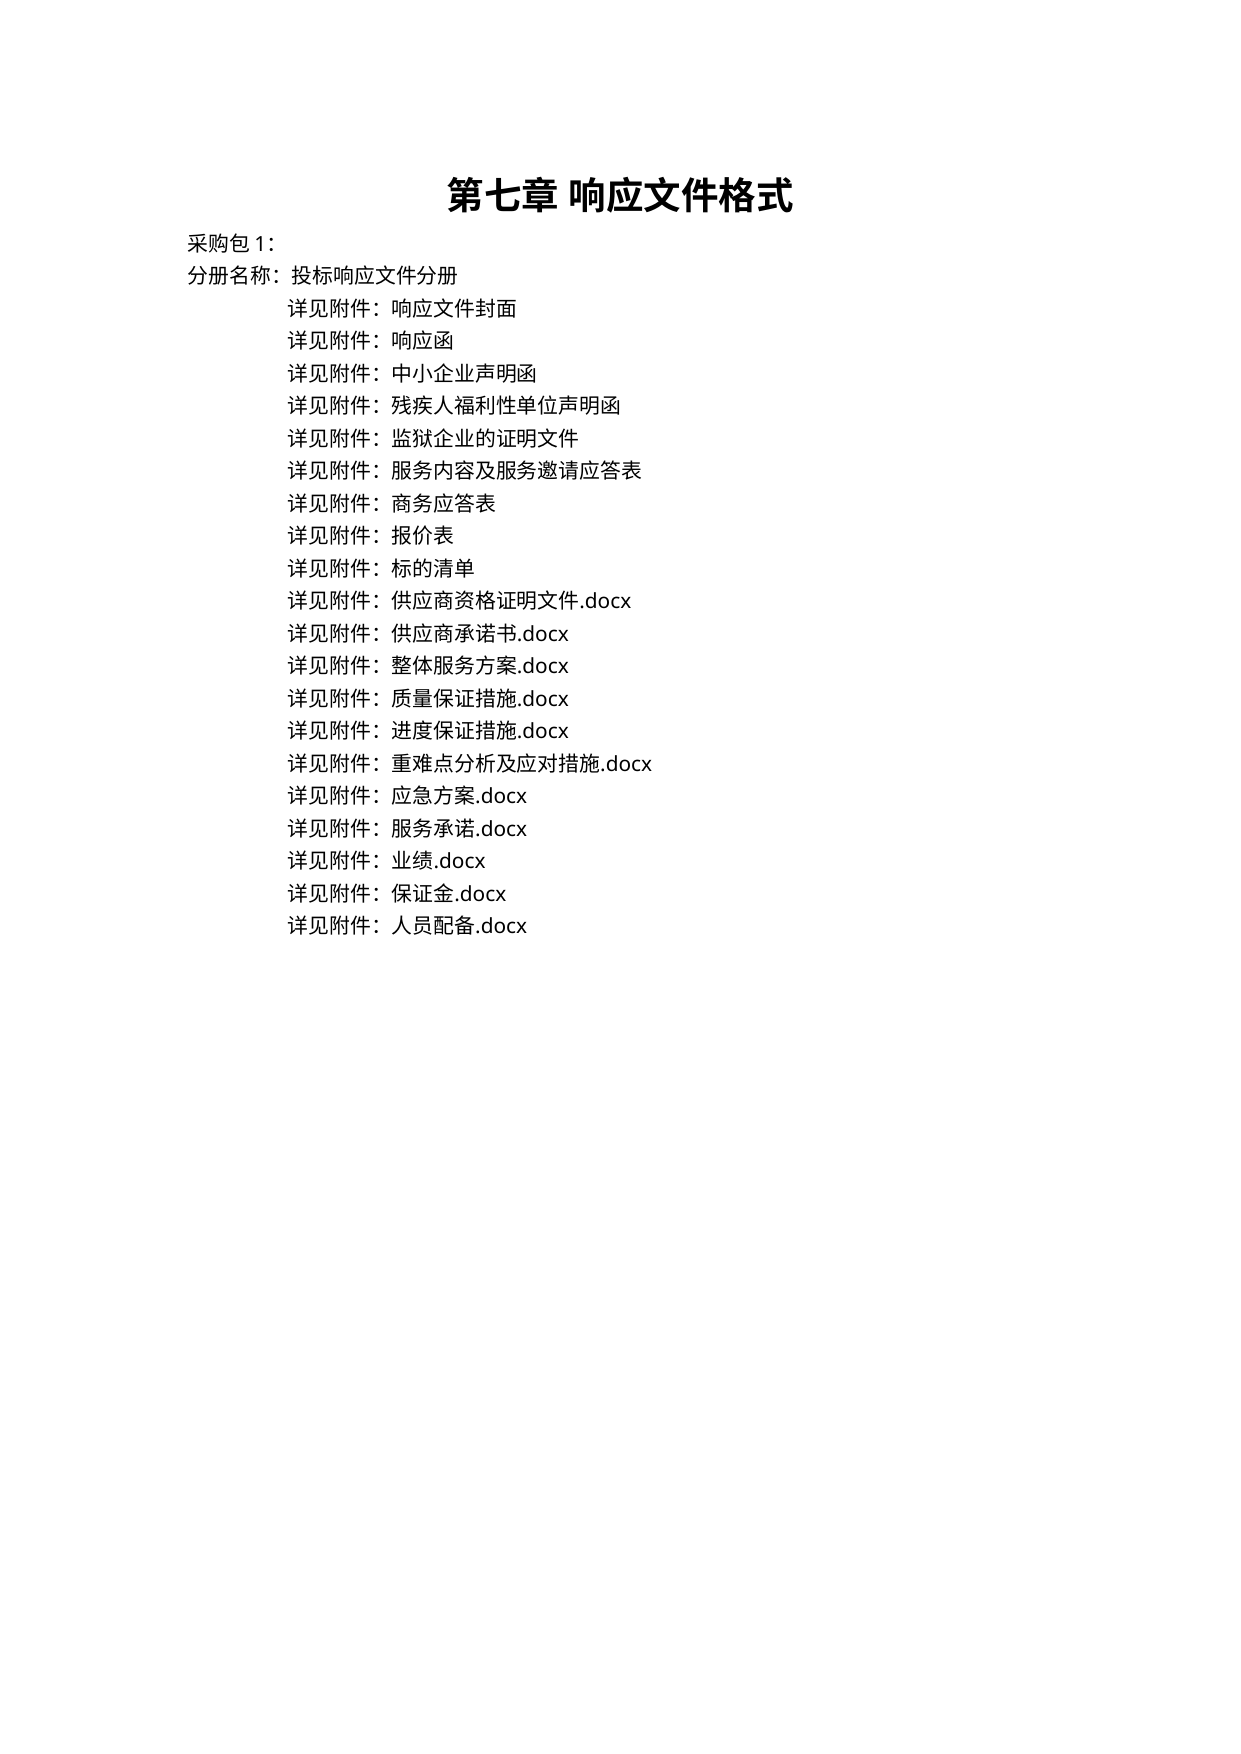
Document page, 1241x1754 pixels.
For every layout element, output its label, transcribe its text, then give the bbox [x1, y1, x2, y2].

text 详见附件：残疾人福利性单位声明函 [187, 389, 1053, 422]
text 分册名称：投标响应文件分册 [187, 259, 1053, 292]
text 详见附件：标的清单 [187, 552, 1053, 584]
text 详见附件：响应文件封面 [187, 292, 1053, 324]
text 采购包1： [187, 227, 1053, 259]
text 详见附件：整体服务方案.docx [187, 649, 1053, 682]
text 详见附件：人员配备.docx [187, 909, 1053, 942]
text 详见附件：服务承诺.docx [187, 812, 1053, 844]
text 第七章 响应文件格式 [187, 162, 1053, 227]
text 详见附件：响应函 [187, 324, 1053, 357]
text 详见附件：应急方案.docx [187, 779, 1053, 812]
text 详见附件：监狱企业的证明文件 [187, 422, 1053, 454]
text 详见附件：质量保证措施.docx [187, 682, 1053, 714]
text 详见附件：服务内容及服务邀请应答表 [187, 454, 1053, 487]
text 详见附件：业绩.docx [187, 844, 1053, 877]
text 详见附件：商务应答表 [187, 487, 1053, 519]
text 详见附件：进度保证措施.docx [187, 714, 1053, 747]
text 详见附件：中小企业声明函 [187, 357, 1053, 389]
text 详见附件：保证金.docx [187, 877, 1053, 909]
text 详见附件：报价表 [187, 519, 1053, 552]
text 详见附件：重难点分析及应对措施.docx [187, 747, 1053, 779]
text 详见附件：供应商资格证明文件.docx [187, 584, 1053, 617]
text 详见附件：供应商承诺书.docx [187, 617, 1053, 649]
